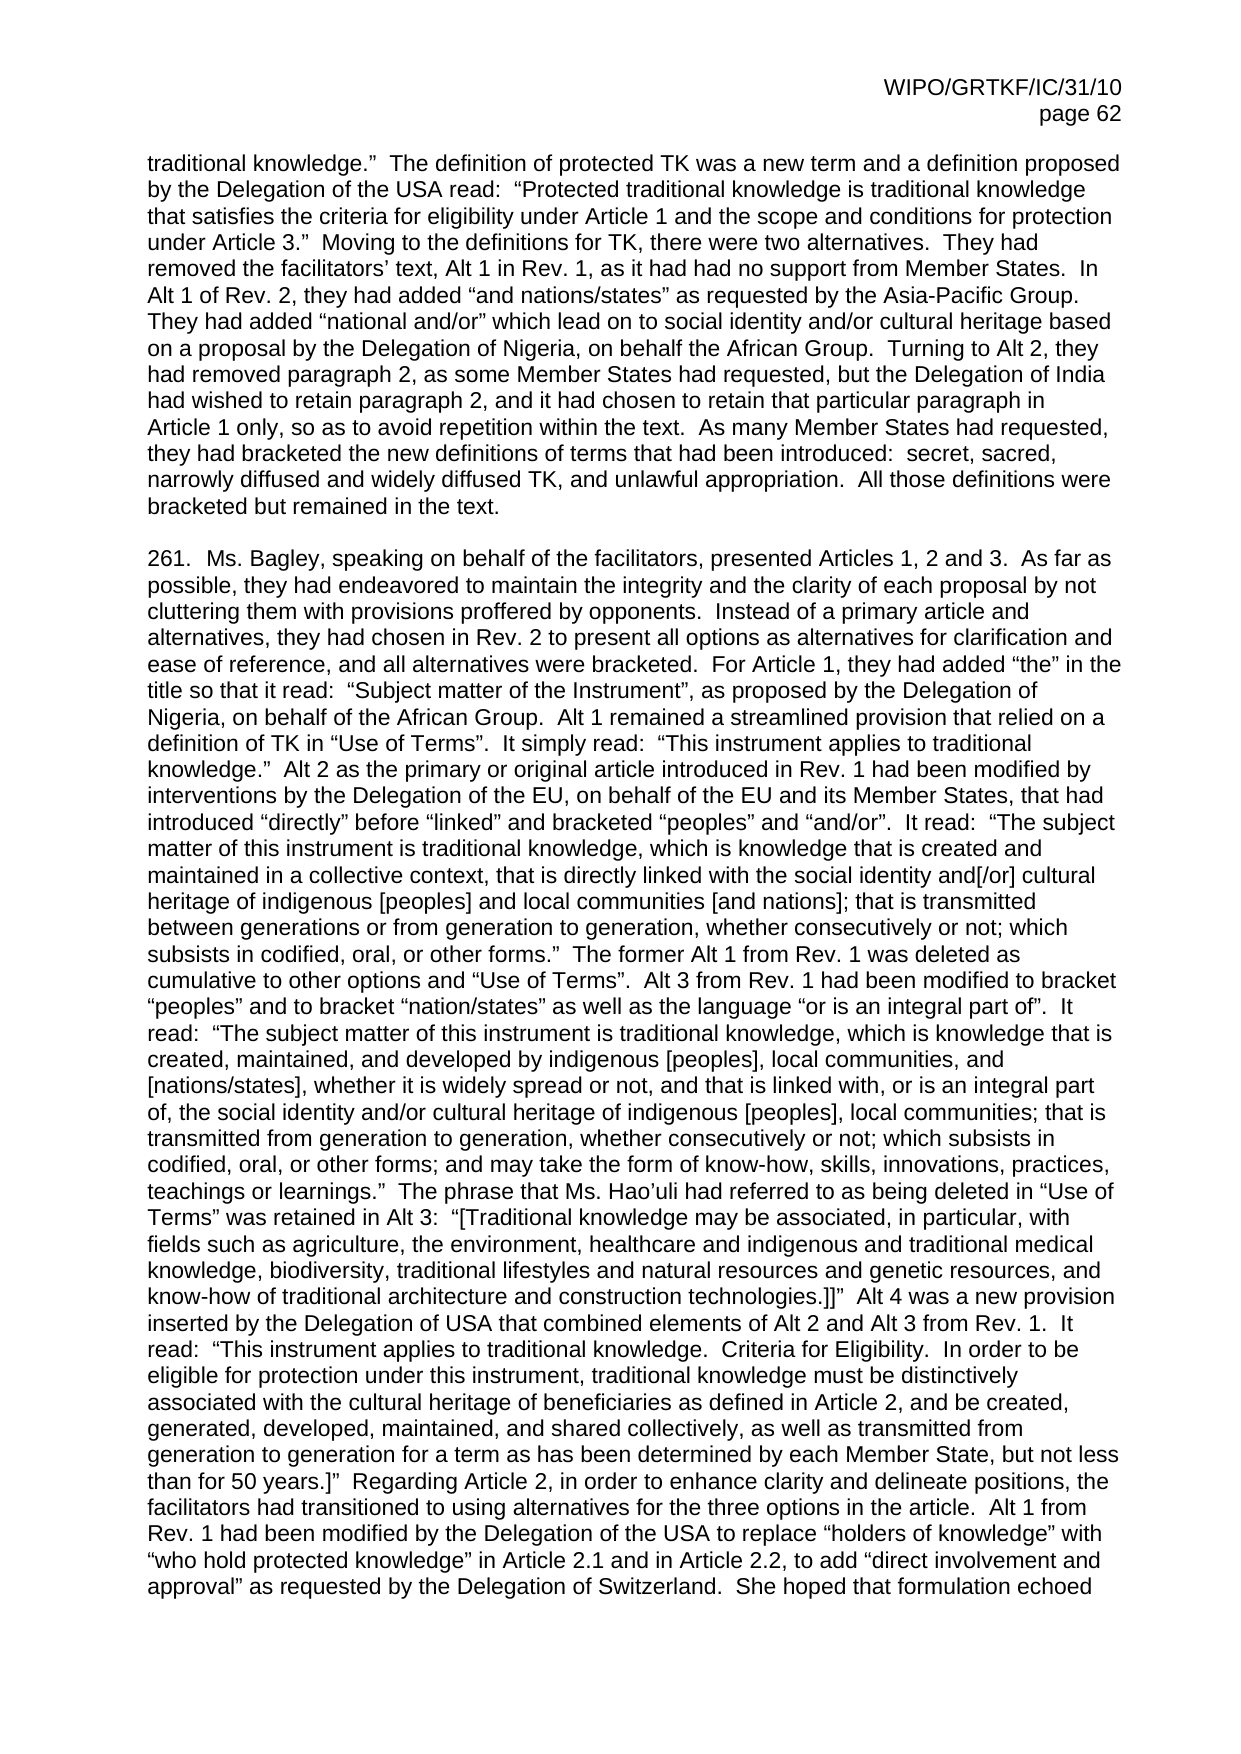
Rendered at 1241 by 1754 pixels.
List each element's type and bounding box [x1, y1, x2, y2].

list [147, 545, 1122, 1599]
list [147, 150, 1122, 519]
